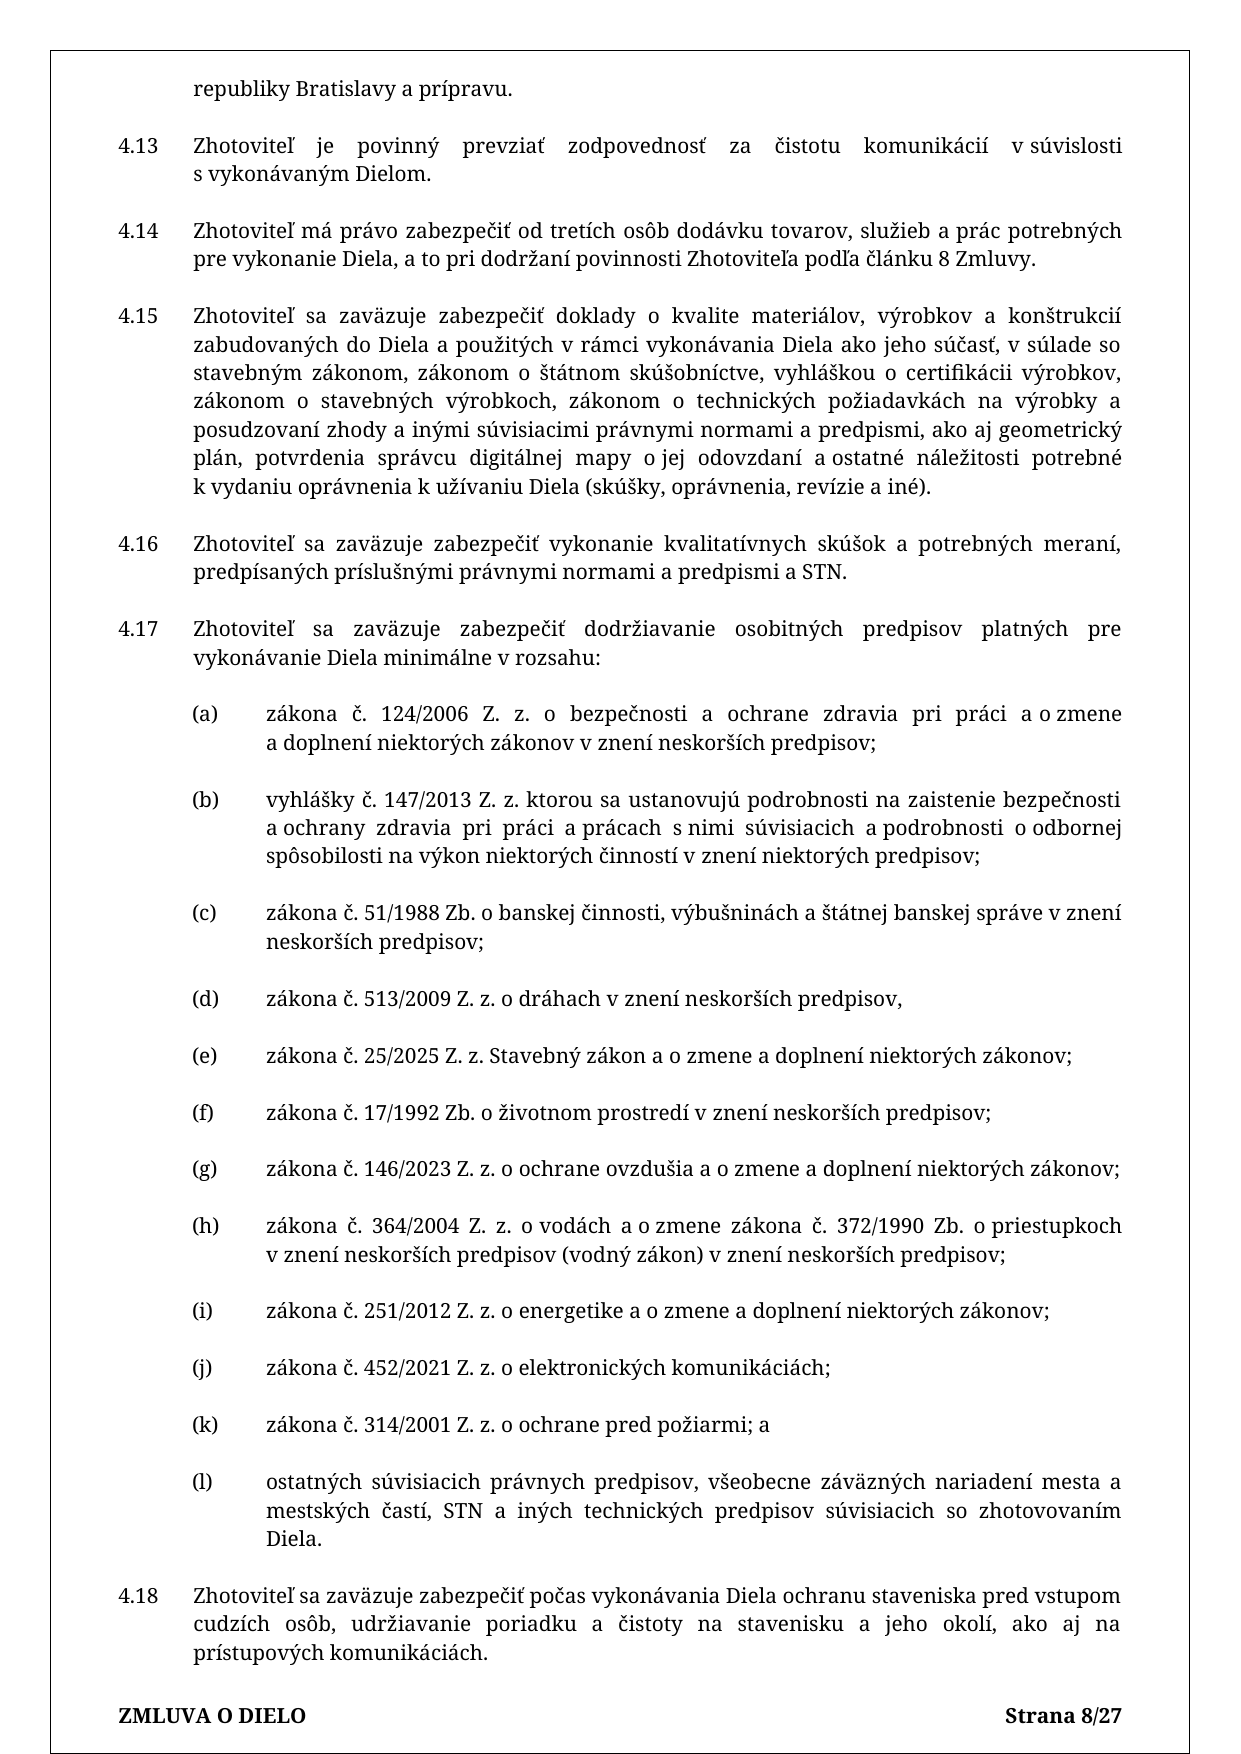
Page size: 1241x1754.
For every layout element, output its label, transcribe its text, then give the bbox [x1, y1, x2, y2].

list zákona č. 17/1992 Zb. o životnom prostredí v znení neskorších predpisov; [192, 1098, 1122, 1126]
list zákona č. 124/2006 Z. z. o bezpečnosti a ochrane zdravia pri práci a o zmene a doplnení niektorých zákonov v znení neskorších predpisov; [192, 699, 1122, 756]
list Zhotoviteľ sa zaväzuje zabezpečiť vykonanie kvalitatívnych skúšok a potrebných meraní, predpísaných príslušnými právnymi normami a predpismi a STN. [118, 529, 1122, 586]
list zákona č. 51/1988 Zb. o banskej činnosti, výbušninách a štátnej banskej správe v znení neskorších predpisov; [192, 898, 1122, 955]
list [118, 74, 1122, 102]
list zákona č. 146/2023 Z. z. o ochrane ovzdušia a o zmene a doplnení niektorých zákonov; [192, 1154, 1122, 1183]
list zákona č. 25/2025 Z. z. Stavebný zákon a o zmene a doplnení niektorých zákonov; [192, 1041, 1122, 1069]
list zákona č. 314/2001 Z. z. o ochrane pred požiarmi; a [192, 1410, 1122, 1439]
list vyhlášky č. 147/2013 Z. z. ktorou sa ustanovujú podrobnosti na zaistenie bezpečnosti a ochrany zdravia pri práci a prácach s nimi súvisiacich a podrobnosti o odbornej spôsobilosti na výkon niektorých činností v znení niektorých predpisov; [192, 785, 1122, 870]
list zákona č. 452/2021 Z. z. o elektronických komunikáciách; [192, 1353, 1122, 1382]
list zákona č. 513/2009 Z. z. o dráhach v znení neskorších predpisov, [192, 984, 1122, 1012]
list Zhotoviteľ je povinný prevziať zodpovednosť za čistotu komunikácií v súvislosti s vykonávaným Dielom. [118, 131, 1122, 188]
list Zhotoviteľ sa zaväzuje zabezpečiť počas vykonávania Diela ochranu staveniska pred vstupom cudzích osôb, udržiavanie poriadku a čistoty na stavenisku a jeho okolí, ako aj na prístupových komunikáciách. [118, 1581, 1122, 1666]
list Zhotoviteľ sa zaväzuje zabezpečiť dodržiavanie osobitných predpisov platných pre vykonávanie Diela minimálne v rozsahu: [118, 614, 1122, 671]
list zákona č. 251/2012 Z. z. o energetike a o zmene a doplnení niektorých zákonov; [192, 1297, 1122, 1325]
list Zhotoviteľ sa zaväzuje zabezpečiť doklady o kvalite materiálov, výrobkov a konštrukcií zabudovaných do Diela a použitých v rámci vykonávania Diela ako jeho súčasť, v súlade so stavebným zákonom, zákonom o štátnom skúšobníctve, vyhláškou o certifikácii výrobkov, zákonom o stavebných výrobkoch, zákonom o technických požiadavkách na výrobky a posudzovaní zhody a inými súvisiacimi právnymi normami a predpismi, ako aj geometrický plán, potvrdenia správcu digitálnej mapy o jej odovzdaní a ostatné náležitosti potrebné k vydaniu oprávnenia k užívaniu Diela (skúšky, oprávnenia, revízie a iné). [118, 301, 1122, 500]
list ostatných súvisiacich právnych predpisov, všeobecne záväzných nariadení mesta a mestských častí, STN a iných technických predpisov súvisiacich so zhotovovaním Diela. [192, 1467, 1122, 1553]
list Zhotoviteľ má právo zabezpečiť od tretích osôb dodávku tovarov, služieb a prác potrebných pre vykonanie Diela, a to pri dodržaní povinnosti Zhotoviteľa podľa článku 8 Zmluvy. [118, 216, 1122, 273]
list zákona č. 364/2004 Z. z. o vodách a o zmene zákona č. 372/1990 Zb. o priestupkoch v znení neskorších predpisov (vodný zákon) v znení neskorších predpisov; [192, 1211, 1122, 1268]
